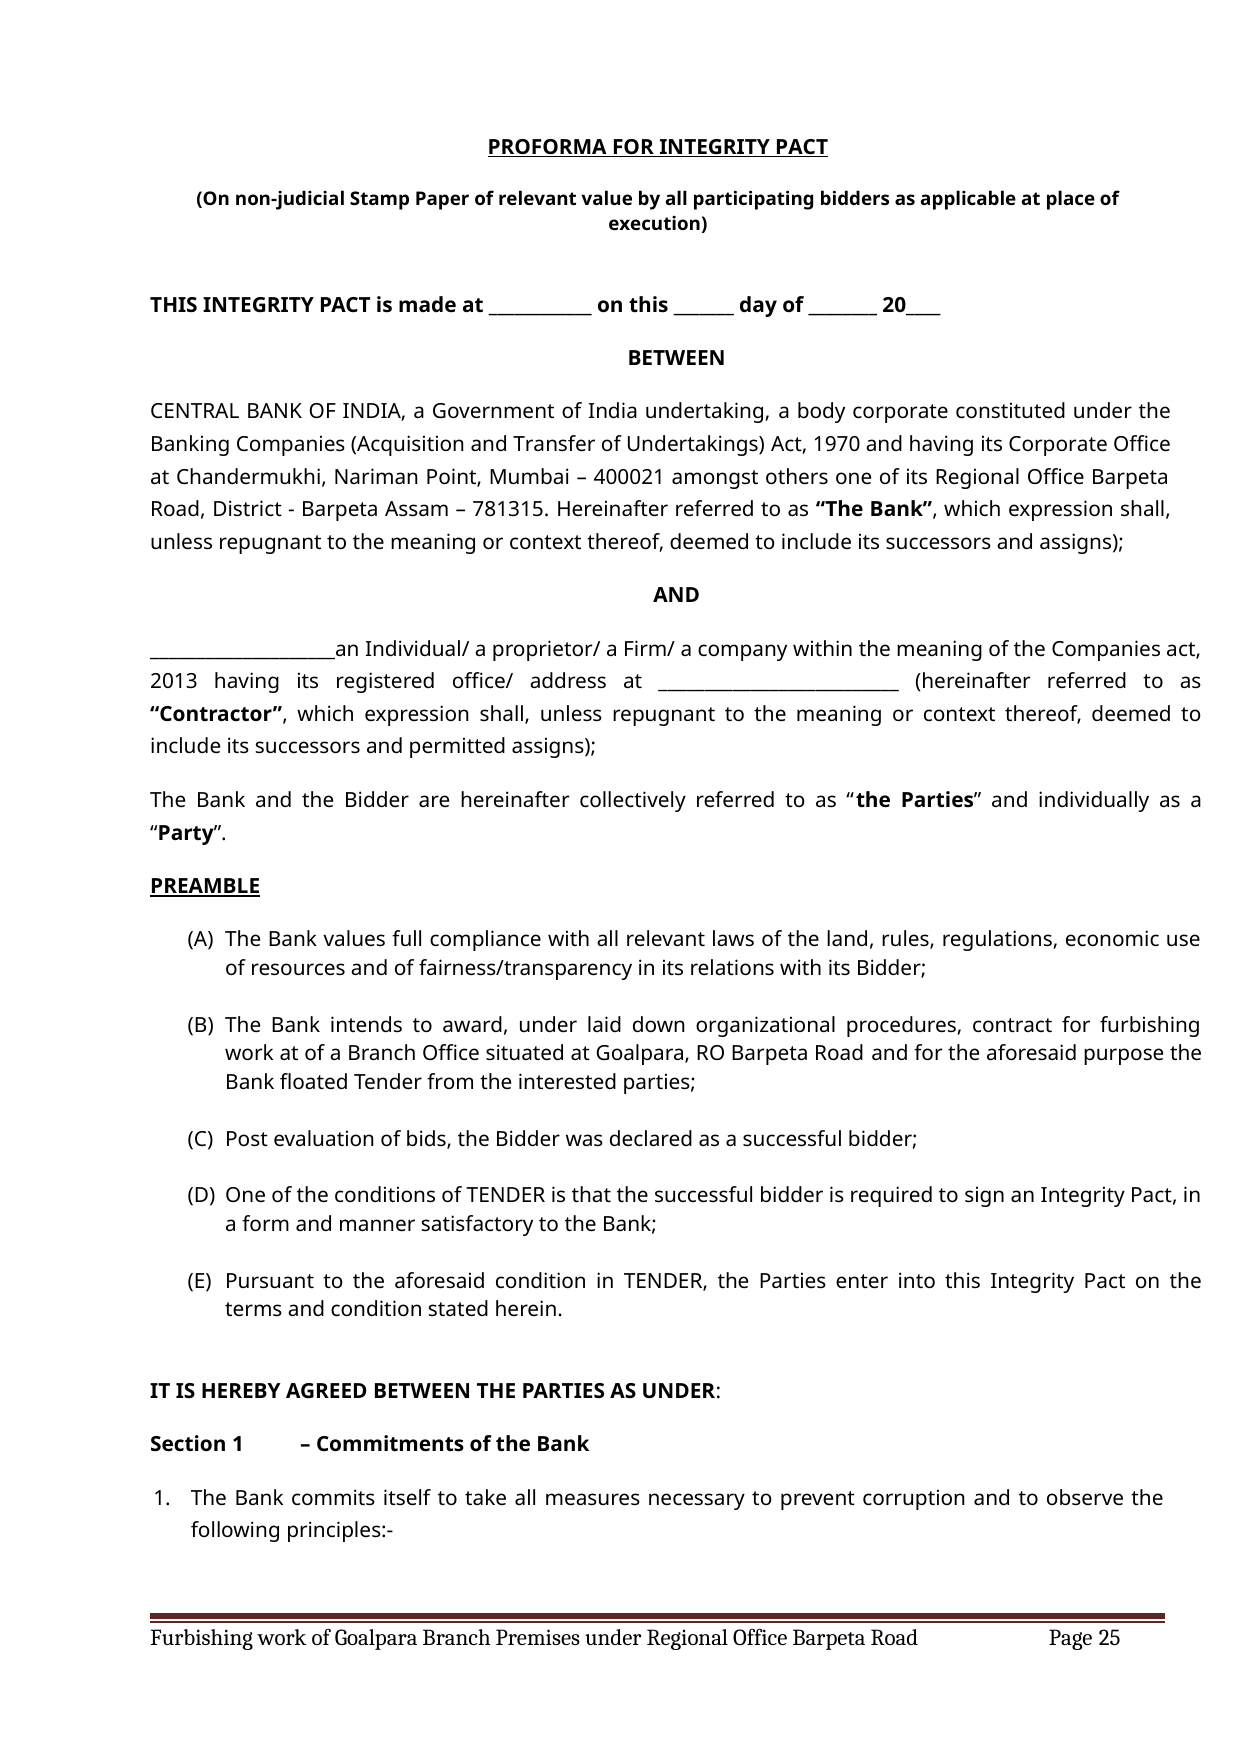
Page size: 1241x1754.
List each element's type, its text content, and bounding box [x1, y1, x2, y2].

list The Bank intends to award, under laid down organizational procedures, contract for furbishing work at of a Branch Office situated at Goalpara, RO Barpeta Road and for the aforesaid purpose the Bank floated Tender from the interested parties; [150, 1010, 1165, 1095]
text BETWEEN [150, 343, 1203, 372]
text PROFORMA FOR INTEGRITY PACT [150, 132, 1165, 160]
list The Bank values full compliance with all relevant laws of the land, rules, regulations, economic use of resources and of fairness/transparency in its relations with its Bidder; [187, 924, 1203, 981]
list Pursuant to the aforesaid condition in TENDER, the Parties enter into this Integrity Pact on the terms and condition stated herein. [150, 1266, 1165, 1323]
text THIS INTEGRITY PACT is made at ____________ on this _______ day of ________ 20____ [150, 290, 1203, 318]
list Post evaluation of bids, the Bidder was declared as a successful bidder; [150, 1124, 1165, 1152]
text PREAMBLE [150, 871, 1203, 899]
text 1. The Bank commits itself to take all measures necessary to prevent corruption and to observe the following principles:- [153, 1483, 1165, 1544]
text Section 1 – Commitments of the Bank [150, 1429, 1165, 1458]
text IT IS HEREBY AGREED BETWEEN THE PARTIES AS UNDER: [150, 1376, 1203, 1404]
text (On non-judicial Stamp Paper of relevant value by all participating bidders as applicable at place of execution) [150, 185, 1165, 236]
text CENTRAL BANK OF INDIA, a Government of India undertaking, a body corporate constituted under the Banking Companies (Acquisition and Transfer of Undertakings) Act, 1970 and having its Corporate Office at Chandermukhi, Nariman Point, Mumbai – 400021 amongst others one of its Regional Office Barpeta Road, District - Barpeta Assam – 781315. Hereinafter referred to as “The Bank”, which expression shall, unless repugnant to the meaning or context thereof, deemed to include its successors and assigns); [150, 397, 1171, 555]
text The Bank and the Bidder are hereinafter collectively referred to as “the Parties” and individually as a “Party”. [150, 785, 1203, 846]
text AND [150, 580, 1203, 609]
list One of the conditions of TENDER is that the successful bidder is required to sign an Integrity Pact, in a form and manner satisfactory to the Bank; [150, 1181, 1165, 1237]
text ____________________an Individual/ a proprietor/ a Firm/ a company within the meaning of the Companies act, 2013 having its registered office/ address at __________________________ (hereinafter referred to as “Contractor”, which expression shall, unless repugnant to the meaning or context thereof, deemed to include its successors and permitted assigns); [150, 634, 1203, 760]
